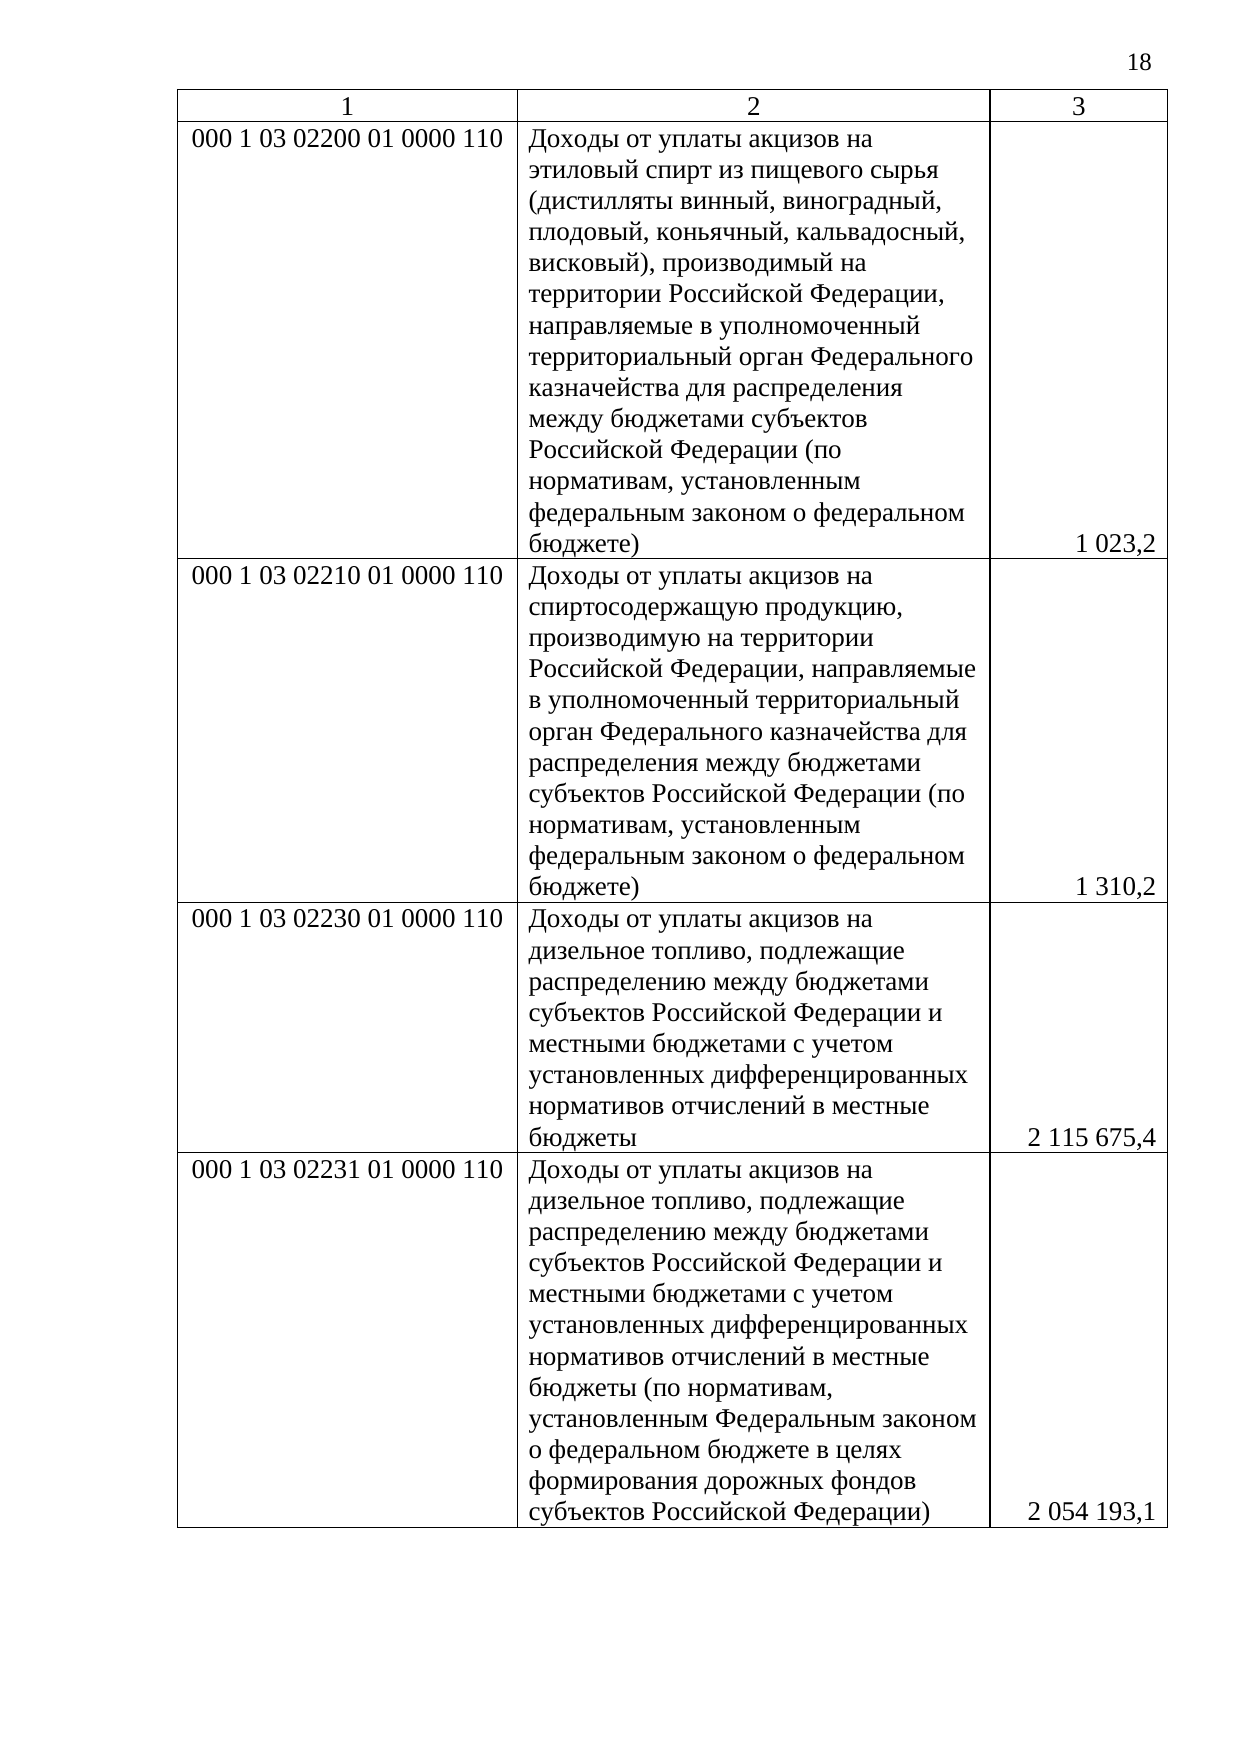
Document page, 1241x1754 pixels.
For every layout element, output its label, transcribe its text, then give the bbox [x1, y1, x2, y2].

table_cell Доходы от уплаты акцизов на дизельное топливо, подлежащие распределению между бюджетами субъектов Российской Федерации и местными бюджетами с учетом установленных дифференцированных нормативов отчислений в местные бюджеты (по нормативам, установленным Федеральным законом о федеральном бюджете в целях формирования дорожных фондов субъектов Российской Федерации) [518, 1153, 989, 1527]
table_header 2 [518, 90, 989, 121]
table_cell Доходы от уплаты акцизов на этиловый спирт из пищевого сырья (дистилляты винный, виноградный, плодовый, коньячный, кальвадосный, висковый), производимый на территории Российской Федерации, направляемые в уполномоченный территориальный орган Федерального казначейства для распределения между бюджетами субъектов Российской Федерации (по нормативам, установленным федеральным законом о федеральном бюджете) [518, 122, 989, 558]
table_cell 000 1 03 02210 01 0000 110 [178, 559, 517, 902]
table_header 1 [178, 90, 517, 121]
table_cell 000 1 03 02231 01 0000 110 [178, 1153, 517, 1527]
table_cell 000 1 03 02230 01 0000 110 [178, 903, 517, 1152]
table_cell 1 310,2 [991, 559, 1167, 902]
table_cell Доходы от уплаты акцизов на дизельное топливо, подлежащие распределению между бюджетами субъектов Российской Федерации и местными бюджетами с учетом установленных дифференцированных нормативов отчислений в местные бюджеты [518, 903, 989, 1152]
table_header 3 [991, 90, 1167, 121]
table_cell 000 1 03 02200 01 0000 110 [178, 122, 517, 558]
table_cell Доходы от уплаты акцизов на спиртосодержащую продукцию, производимую на территории Российской Федерации, направляемые в уполномоченный территориальный орган Федерального казначейства для распределения между бюджетами субъектов Российской Федерации (по нормативам, установленным федеральным законом о федеральном бюджете) [518, 559, 989, 902]
table_cell 2 054 193,1 [991, 1153, 1167, 1527]
table_cell 2 115 675,4 [991, 903, 1167, 1152]
table_cell 1 023,2 [991, 122, 1167, 558]
